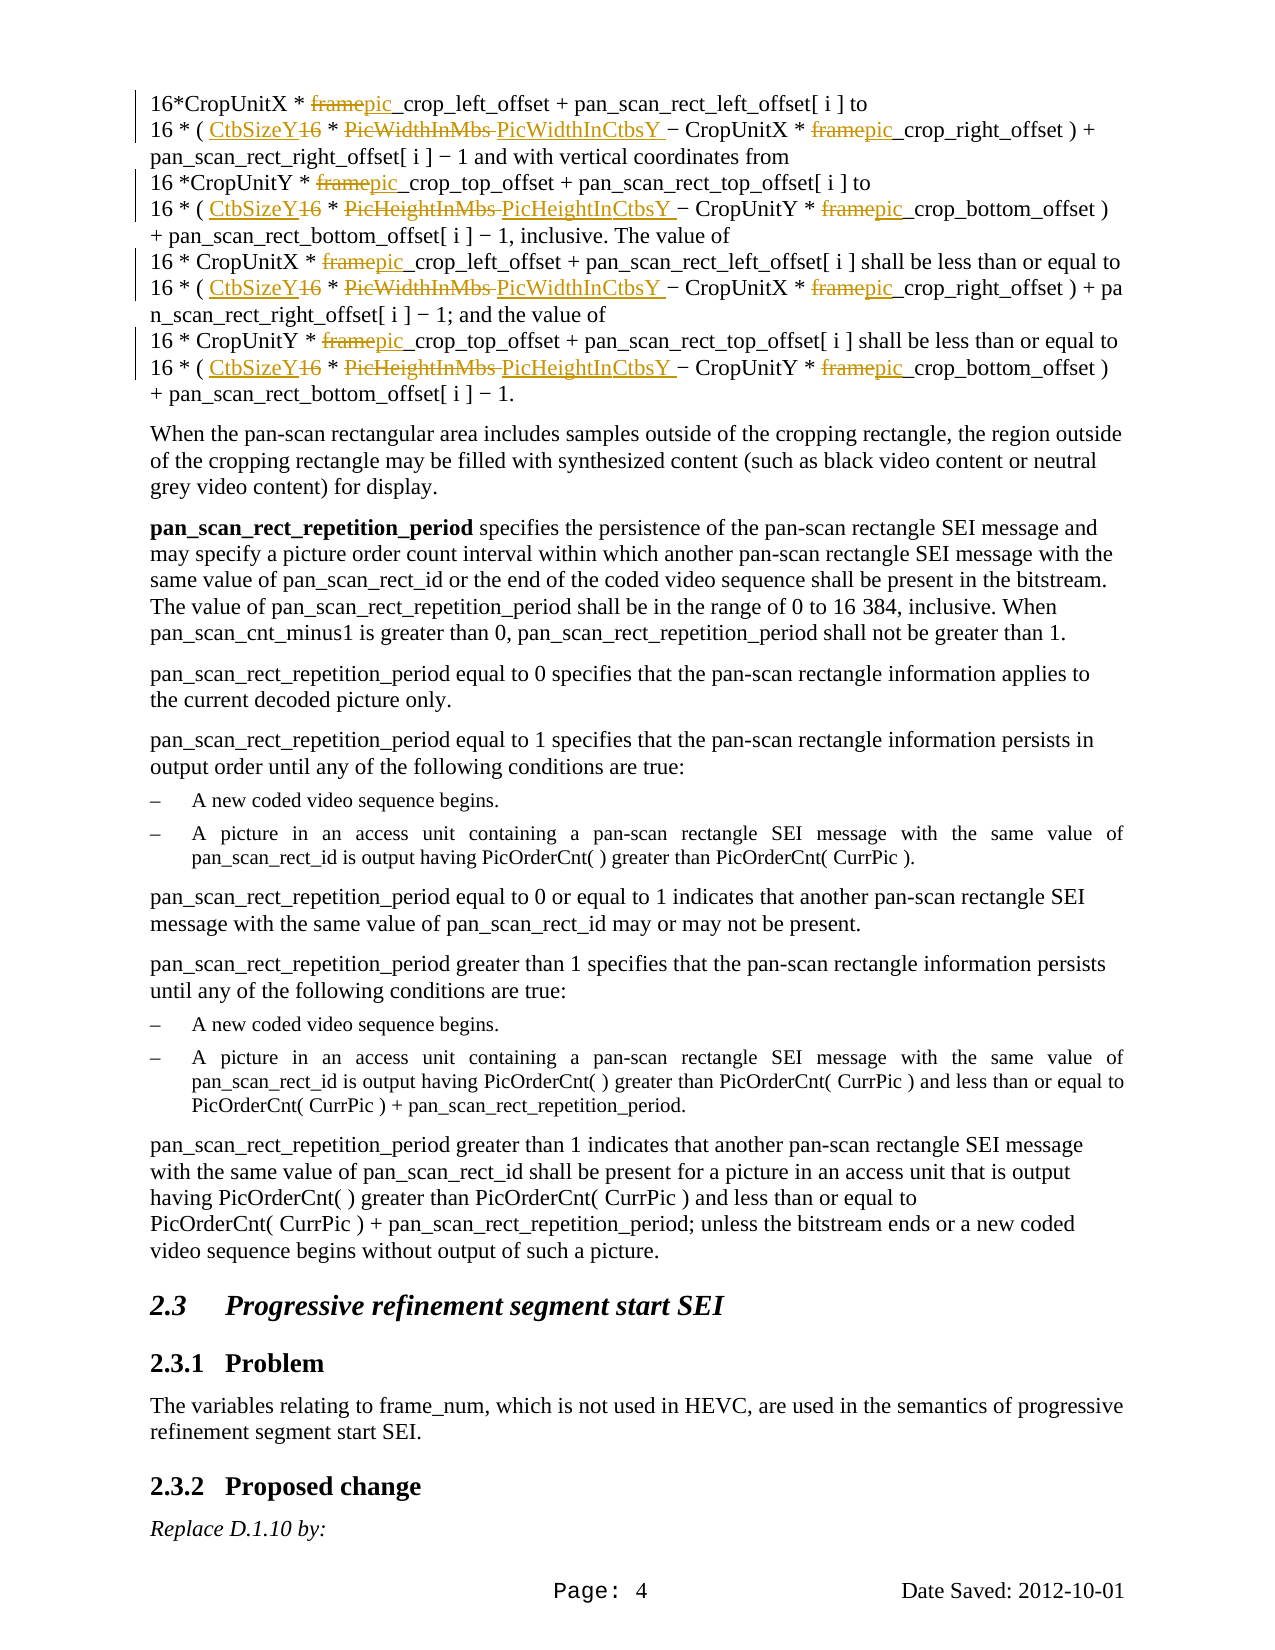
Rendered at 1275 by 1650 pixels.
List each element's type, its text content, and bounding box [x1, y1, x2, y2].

text When the pan-scan rectangular area includes samples outside of the cropping rectangle, the region outside of the cropping rectangle may be filled with synthesized content (such as black video content or neutral grey video content) for display. [150, 420, 1125, 499]
text Replace D.1.10 by: [150, 1515, 1125, 1541]
text pan_scan_rect_repetition_period specifies the persistence of the pan-scan rectangle SEI message and may specify a picture order count interval within which another pan-scan rectangle SEI message with the same value of pan_scan_rect_id or the end of the coded video sequence shall be present in the bitstream. The value of pan_scan_rect_repetition_period shall be in the range of 0 to 16 384, inclusive. When pan_scan_cnt_minus1 is greater than 0, pan_scan_rect_repetition_period shall not be greater than 1. [150, 514, 1125, 645]
text – A picture in an access unit containing a pan-scan rectangle SEI message with the same value of pan_scan_rect_id is output having PicOrderCnt( ) greater than PicOrderCnt( CurrPic ). [150, 821, 1125, 869]
subtitle Problem [150, 1347, 1125, 1378]
text – A picture in an access unit containing a pan-scan rectangle SEI message with the same value of pan_scan_rect_id is output having PicOrderCnt( ) greater than PicOrderCnt( CurrPic ) and less than or equal to PicOrderCnt( CurrPic ) + pan_scan_rect_repetition_period. [150, 1045, 1125, 1117]
subtitle Proposed change [150, 1470, 1125, 1501]
text pan_scan_rect_repetition_period equal to 0 specifies that the pan-scan rectangle information applies to the current decoded picture only. [150, 659, 1125, 712]
text – A new coded video sequence begins. [150, 1012, 1125, 1036]
text pan_scan_rect_repetition_period greater than 1 indicates that another pan-scan rectangle SEI message with the same value of pan_scan_rect_id shall be present for a picture in an access unit that is output having PicOrderCnt( ) greater than PicOrderCnt( CurrPic ) and less than or equal to PicOrderCnt( CurrPic ) + pan_scan_rect_repetition_period; unless the bitstream ends or a new coded video sequence begins without output of such a picture. [150, 1131, 1125, 1263]
text pan_scan_rect_repetition_period greater than 1 specifies that the pan-scan rectangle information persists until any of the following conditions are true: [150, 950, 1125, 1003]
text pan_scan_rect_repetition_period equal to 0 or equal to 1 indicates that another pan-scan rectangle SEI message with the same value of pan_scan_rect_id may or may not be present. [150, 883, 1125, 936]
text pan_scan_rect_repetition_period equal to 1 specifies that the pan-scan rectangle information persists in output order until any of the following conditions are true: [150, 726, 1125, 779]
text – A new coded video sequence begins. [150, 788, 1125, 812]
subtitle Progressive refinement segment start SEI [150, 1288, 1125, 1322]
text The variables relating to frame_num, which is not used in HEVC, are used in the semantics of progressive refinement segment start SEI. [150, 1392, 1125, 1445]
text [150, 90, 1125, 406]
